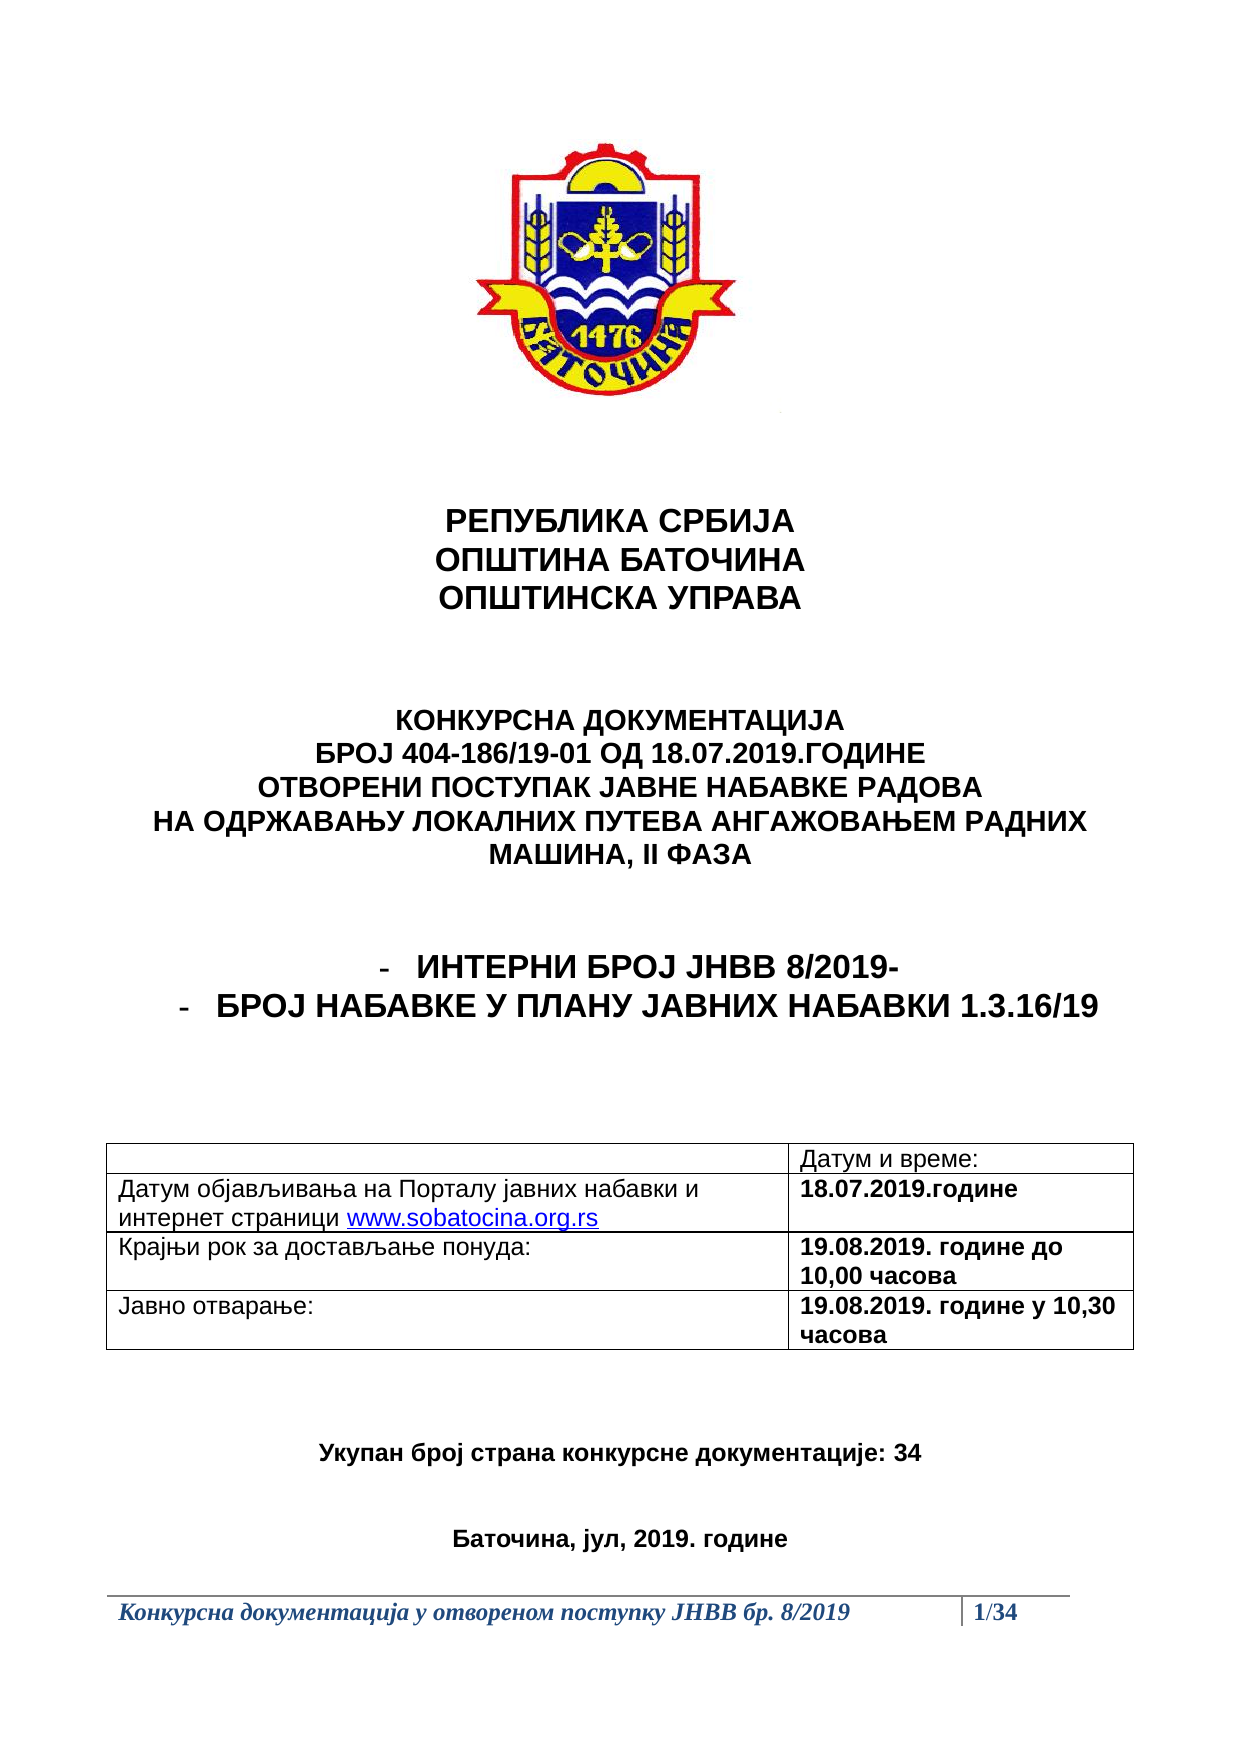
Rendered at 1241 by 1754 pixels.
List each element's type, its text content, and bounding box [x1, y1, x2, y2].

text ОПШТИНА БАТОЧИНА [118, 540, 1122, 578]
text КОНКУРСНА ДОКУМЕНТАЦИЈА [118, 703, 1122, 737]
text OПШТИНСКА УПРАВА [118, 578, 1122, 617]
table_cell 18.07.2019.године [789, 1174, 1133, 1231]
list ИНТЕРНИ БРОЈ ЈНВВ 8/2019- [156, 947, 1122, 986]
table_header [107, 1144, 788, 1173]
table_cell Датум објављивања на Порталу јавних набавки и интернет страници www.sobatocina.org.rs [107, 1174, 788, 1231]
text РЕПУБЛИКА СРБИЈА [118, 501, 1122, 540]
table_header Датум и време: [789, 1144, 1133, 1173]
table_cell 19.08.2019. године у 10,30 часова [789, 1291, 1133, 1348]
picture [459, 139, 782, 413]
table_cell Крајњи рок за достављање понуда: [107, 1233, 788, 1290]
text ОТВОРЕНИ ПОСТУПАК ЈАВНЕ НАБАВКЕ РАДОВА [118, 770, 1122, 804]
list БРОЈ НАБАВКЕ У ПЛАНУ ЈАВНИХ НАБАВКИ 1.3.16/19 [156, 986, 1122, 1024]
table_cell 19.08.2019. године до 10,00 часова [789, 1233, 1133, 1290]
text НА ОДРЖАВАЊУ ЛОКАЛНИХ ПУТЕВА АНГАЖОВАЊЕМ РАДНИХ МАШИНА, II ФАЗА [118, 804, 1122, 871]
text Укупан број страна конкурсне документације: 34 [118, 1437, 1122, 1466]
table_cell Јавно отварање: [107, 1291, 788, 1348]
text БРОЈ 404-186/19-01 ОД 18.07.2019.ГОДИНЕ [118, 737, 1122, 770]
text Баточина, јул, 2019. године [118, 1524, 1122, 1552]
